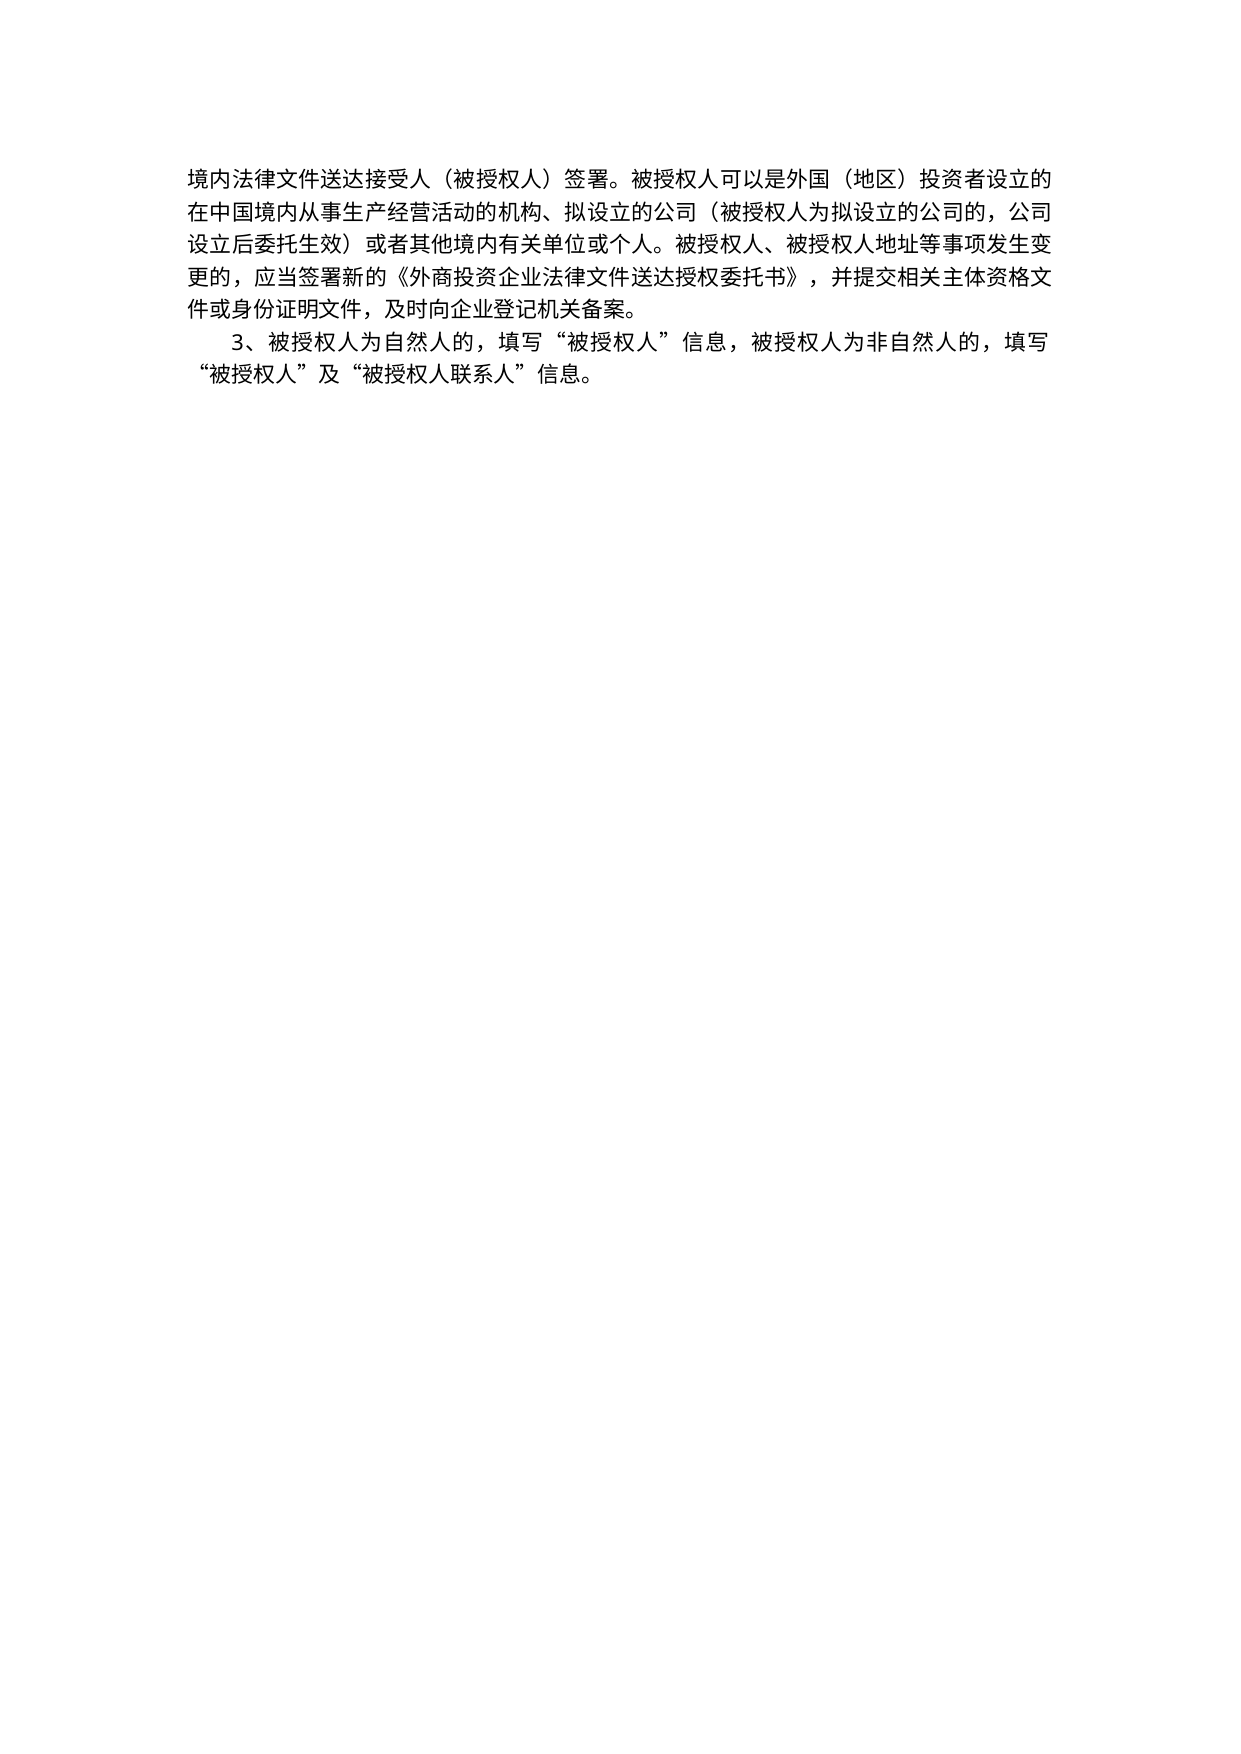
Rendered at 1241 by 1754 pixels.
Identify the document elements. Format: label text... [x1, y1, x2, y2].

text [187, 162, 1053, 324]
text 3、被授权人为自然人的，填写“被授权人”信息，被授权人为非自然人的，填写“被授权人”及“被授权人联系人”信息。 [187, 324, 1053, 389]
